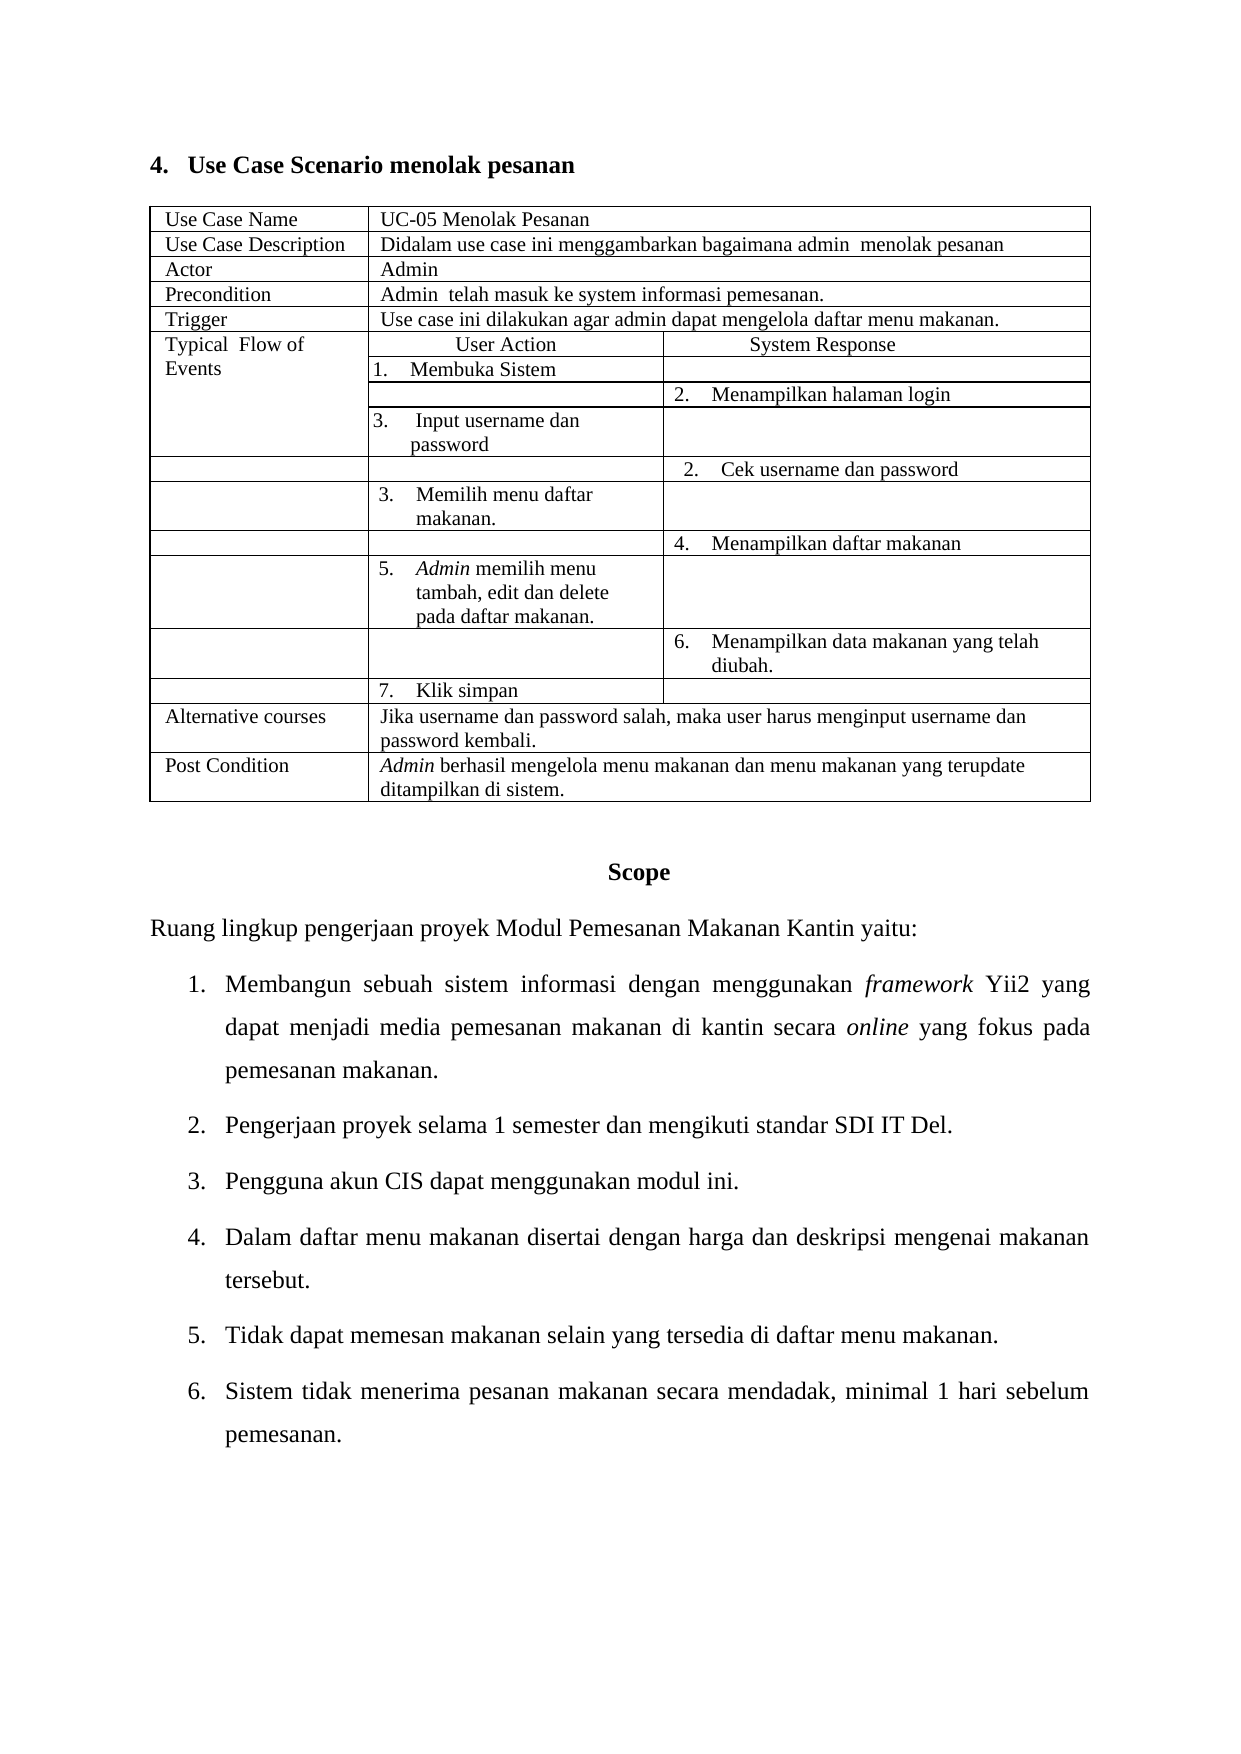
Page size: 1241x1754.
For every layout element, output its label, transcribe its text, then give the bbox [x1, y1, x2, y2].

list Sistem tidak menerima pesanan makanan secara mendadak, minimal 1 hari sebelum pemesanan. [187, 1376, 1090, 1448]
table_cell Admin berhasil mengelola menu makanan dan menu makanan yang terupdate ditampilkan di sistem. [369, 753, 1090, 801]
table_cell Didalam use case ini menggambarkan bagaimana admin menolak pesanan [369, 232, 1090, 256]
table_cell Memilih menu daftar makanan. [369, 482, 663, 530]
list Membangun sebuah sistem informasi dengan menggunakan framework Yii2 yang dapat menjadi media pemesanan makanan di kantin secara online yang fokus pada pemesanan makanan. [187, 969, 1090, 1084]
table_cell [664, 408, 1090, 456]
table_cell Admin [369, 257, 1090, 281]
table_cell Admin telah masuk ke system informasi pemesanan. [369, 282, 1090, 306]
table_cell Menampilkan halaman login [664, 383, 1090, 406]
table_cell Input username dan password [369, 408, 663, 456]
table_cell Cek username dan password [664, 457, 1090, 481]
table_cell Post Condition [151, 753, 368, 801]
table_header Use Case Name [151, 207, 368, 231]
table_cell [664, 357, 1090, 381]
table_cell Membuka Sistem [369, 357, 663, 381]
list Use Case Scenario menolak pesanan [150, 150, 1090, 179]
table_cell [151, 531, 368, 555]
list Pengguna akun CIS dapat menggunakan modul ini. [187, 1166, 1090, 1195]
table_cell Trigger [151, 307, 368, 331]
table_cell [664, 679, 1090, 702]
table_cell [151, 457, 368, 481]
table_cell Use case ini dilakukan agar admin dapat mengelola daftar menu makanan. [369, 307, 1090, 331]
table_header UC-05 Menolak Pesanan [369, 207, 1090, 231]
list Scope [187, 857, 1090, 886]
table_cell Precondition [151, 282, 368, 306]
text Ruang lingkup pengerjaan proyek Modul Pemesanan Makanan Kantin yaitu: [150, 913, 1090, 942]
table_cell User Action [369, 332, 663, 356]
table_cell [151, 629, 368, 677]
table_cell Klik simpan [369, 679, 663, 702]
table_cell [151, 679, 368, 702]
table_cell [369, 629, 663, 677]
list Tidak dapat memesan makanan selain yang tersedia di daftar menu makanan. [187, 1321, 1090, 1349]
table_cell Actor [151, 257, 368, 281]
table_cell Admin memilih menu tambah, edit dan delete pada daftar makanan. [369, 556, 663, 628]
table_cell [369, 531, 663, 555]
table_cell [369, 383, 663, 406]
list Pengerjaan proyek selama 1 semester dan mengikuti standar SDI IT Del. [187, 1111, 1090, 1139]
table_cell [369, 457, 663, 481]
table_cell Typical Flow of Events [151, 332, 368, 456]
table_cell [151, 482, 368, 530]
table_cell [151, 556, 368, 628]
table_cell [664, 556, 1090, 628]
table_cell Alternative courses [151, 704, 368, 752]
table_cell Menampilkan data makanan yang telah diubah. [664, 629, 1090, 677]
table_cell Use Case Description [151, 232, 368, 256]
table_cell Menampilkan daftar makanan [664, 531, 1090, 555]
table_cell System Response [664, 332, 1090, 356]
table_cell [664, 482, 1090, 530]
list Dalam daftar menu makanan disertai dengan harga dan deskripsi mengenai makanan tersebut. [187, 1222, 1090, 1294]
table_cell Jika username dan password salah, maka user harus menginput username dan password kembali. [369, 704, 1090, 752]
